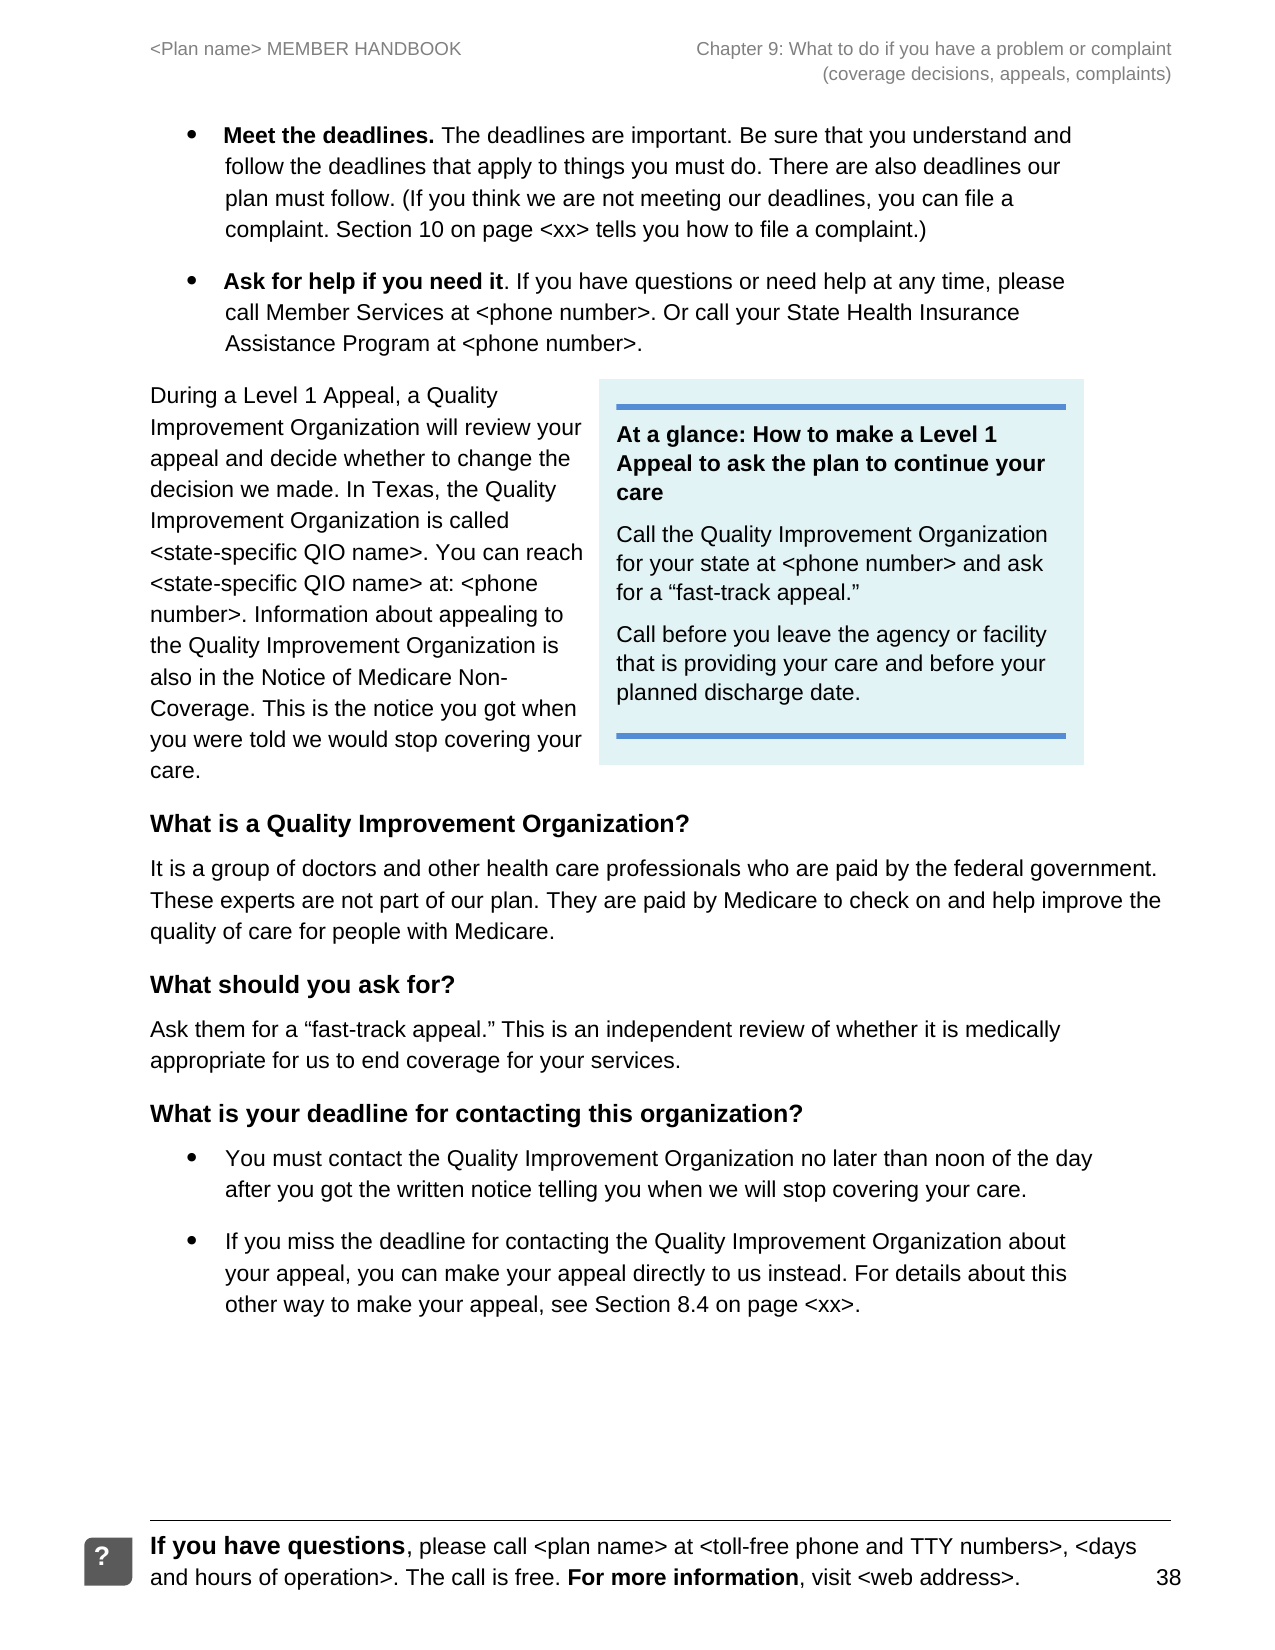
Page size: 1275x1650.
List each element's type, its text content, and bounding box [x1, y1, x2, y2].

subtitle What should you ask for? [150, 966, 1096, 1000]
list Meet the deadlines. The deadlines are important. Be sure that you understand and follow the deadlines that apply to things you must do. There are also deadlines our plan must follow. (If you think we are not meeting our deadlines, you can file a complaint. Section 10 on page <xx> tells you how to file a complaint.) [187, 118, 1096, 243]
list Ask for help if you need it. If you have questions or need help at any time, please call Member Services at <phone number>. Or call your State Health Insurance Assistance Program at <phone number>. [187, 264, 1096, 358]
text Ask them for a “fast-track appeal.” This is an independent review of whether it is medically appropriate for us to end coverage for your services. [150, 1012, 1171, 1075]
subtitle What is a Quality Improvement Organization? [150, 806, 1096, 839]
list You must contact the Quality Improvement Organization no later than noon of the day after you got the written notice telling you when we will stop covering your care. [187, 1141, 1096, 1204]
text During a Level 1 Appeal, a Quality Improvement Organization will review your appeal and decide whether to change the decision we made. In Texas, the Quality Improvement Organization is called <state-specific QIO name>. You can reach <state-specific QIO name> at: <phone number>. Information about appealing to the Quality Improvement Organization is also in the Notice of Medicare Non-Coverage. This is the notice you got when you were told we would stop covering your care. [150, 379, 1096, 785]
list If you miss the deadline for contacting the Quality Improvement Organization about your appeal, you can make your appeal directly to us instead. For details about this other way to make your appeal, see Section 8.4 on page <xx>. [187, 1225, 1096, 1318]
subtitle What is your deadline for contacting this organization? [150, 1096, 1096, 1129]
text It is a group of doctors and other health care professionals who are paid by the federal government. These experts are not part of our plan. They are paid by Medicare to check on and help improve the quality of care for people with Medicare. [150, 852, 1171, 946]
table_header At a glance: How to make a Level 1 Appeal to ask the plan to continue your care Call the Quality Improvement Organization for your state at <phone number> and ask for a “fast-track appeal.” Call before you leave the agency or facility that is providing your care and before your planned discharge date. [611, 392, 1071, 752]
